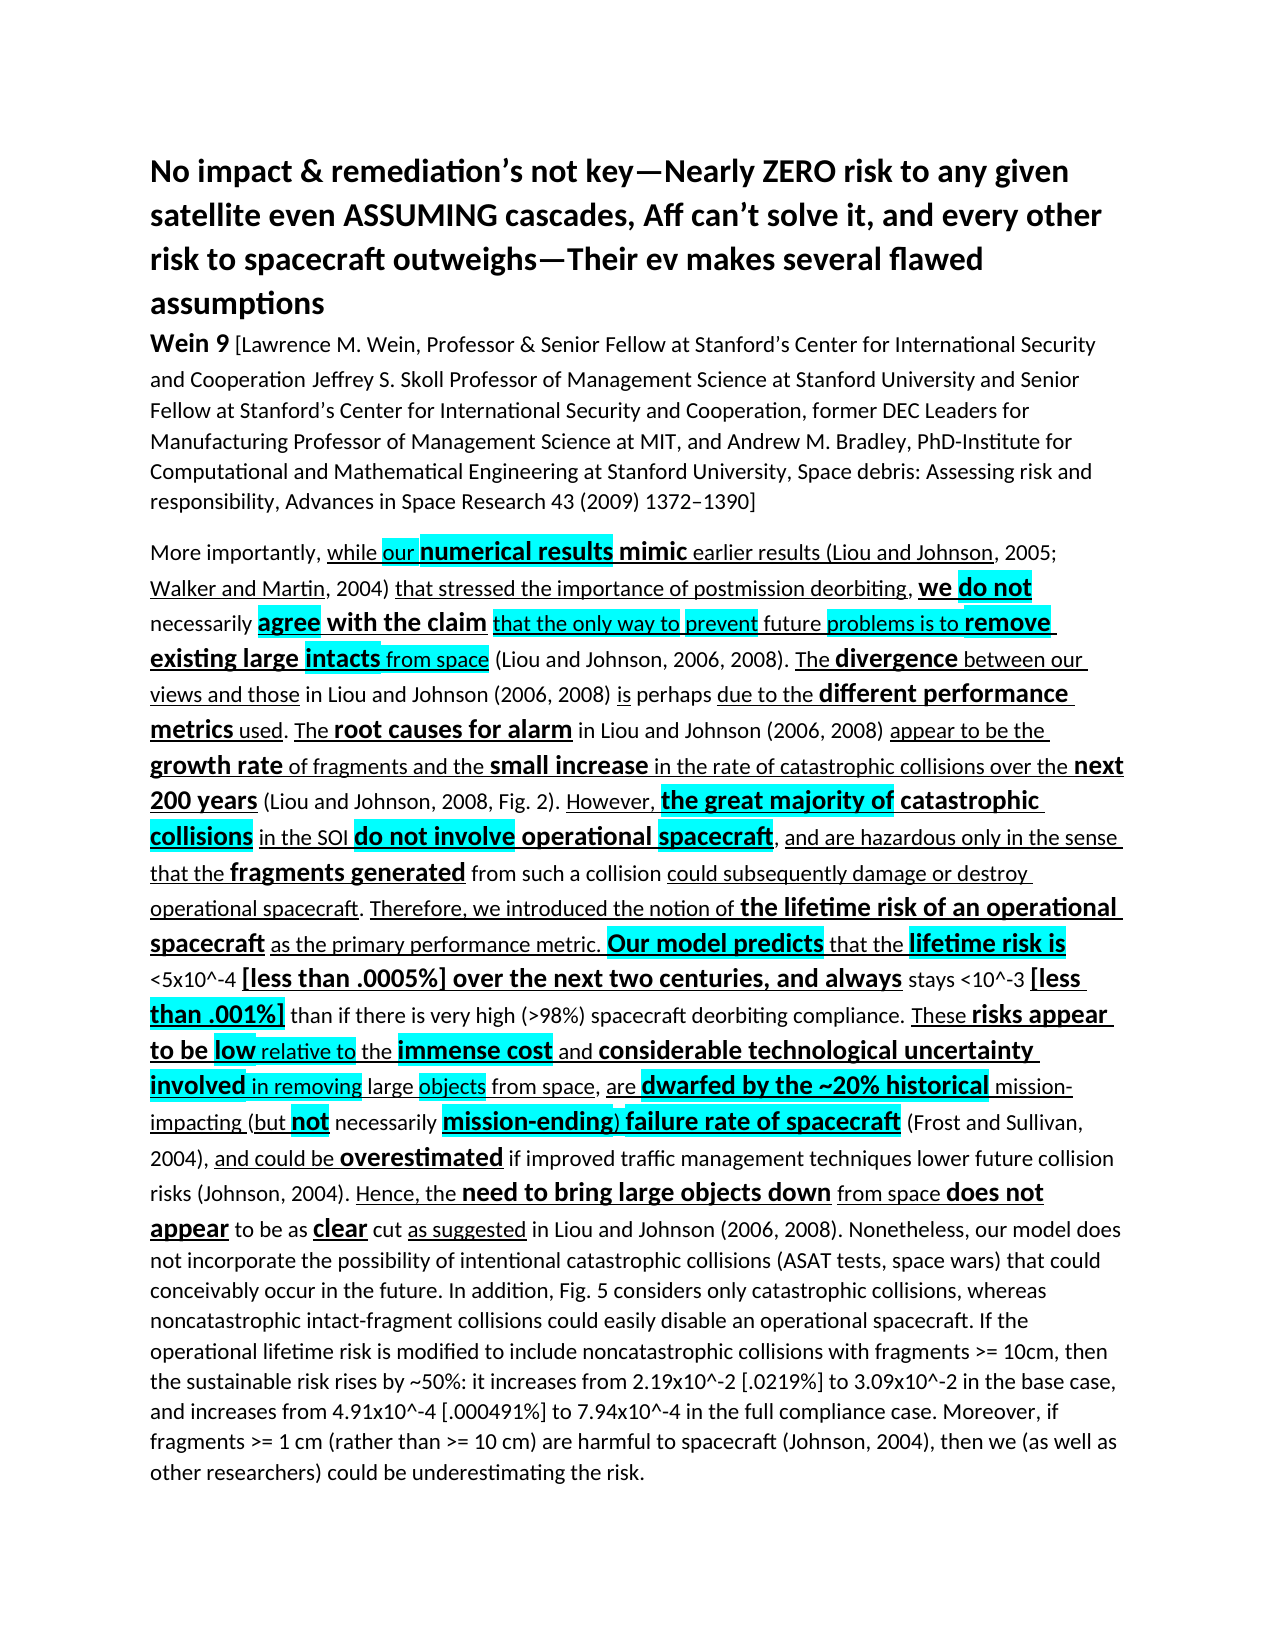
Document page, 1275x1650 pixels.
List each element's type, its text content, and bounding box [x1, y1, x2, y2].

subtitle No impact & remediation’s not key—Nearly ZERO risk to any given satellite even ASSUMING cascades, Aff can’t solve it, and every other risk to spacecraft outweighs—Their ev makes several flawed assumptions [150, 150, 1125, 323]
text More importantly, while our numerical results mimic earlier results (Liou and Johnson, 2005; Walker and Martin, 2004) that stressed the importance of postmission deorbiting, we do not necessarily agree with the claim that the only way to prevent future problems is to remove existing large intacts from space (Liou and Johnson, 2006, 2008). The divergence between our views and those in Liou and Johnson (2006, 2008) is perhaps due to the different performance metrics used. The root causes for alarm in Liou and Johnson (2006, 2008) appear to be the growth rate of fragments and the small increase in the rate of catastrophic collisions over the next 200 years (Liou and Johnson, 2008, Fig. 2). However, the great majority of catastrophic collisions in the SOI do not involve operational spacecraft, and are hazardous only in the sense that the fragments generated from such a collision could subsequently damage or destroy operational spacecraft. Therefore, we introduced the notion of the lifetime risk of an operational spacecraft as the primary performance metric. Our model predicts that the lifetime risk is <5x10^-4 [less than .0005%] over the next two centuries, and always stays <10^-3 [less than .001%] than if there is very high (>98%) spacecraft deorbiting compliance. These risks appear to be low relative to the immense cost and considerable technological uncertainty involved in removing large objects from space, are dwarfed by the ~20% historical mission-impacting (but not necessarily mission-ending) failure rate of spacecraft (Frost and Sullivan, 2004), and could be overestimated if improved traffic management techniques lower future collision risks (Johnson, 2004). Hence, the need to bring large objects down from space does not appear to be as clear cut as suggested in Liou and Johnson (2006, 2008). Nonetheless, our model does not incorporate the possibility of intentional catastrophic collisions (ASAT tests, space wars) that could conceivably occur in the future. In addition, Fig. 5 considers only catastrophic collisions, whereas noncatastrophic intact-fragment collisions could easily disable an operational spacecraft. If the operational lifetime risk is modified to include noncatastrophic collisions with fragments >= 10cm, then the sustainable risk rises by ~50%: it increases from 2.19x10^-2 [.0219%] to 3.09x10^-2 in the base case, and increases from 4.91x10^-4 [.000491%] to 7.94x10^-4 in the full compliance case. Moreover, if fragments >= 1 cm (rather than >= 10 cm) are harmful to spacecraft (Johnson, 2004), then we (as well as other researchers) could be underestimating the risk. [150, 534, 1125, 1486]
text Wein 9 [Lawrence M. Wein, Professor & Senior Fellow at Stanford’s Center for International Security and Cooperation Jeffrey S. Skoll Professor of Management Science at Stanford University and Senior Fellow at Stanford’s Center for International Security and Cooperation, former DEC Leaders for Manufacturing Professor of Management Science at MIT, and Andrew M. Bradley, PhD-Institute for Computational and Mathematical Engineering at Stanford University, Space debris: Assessing risk and responsibility, Advances in Space Research 43 (2009) 1372–1390] [150, 326, 1125, 515]
